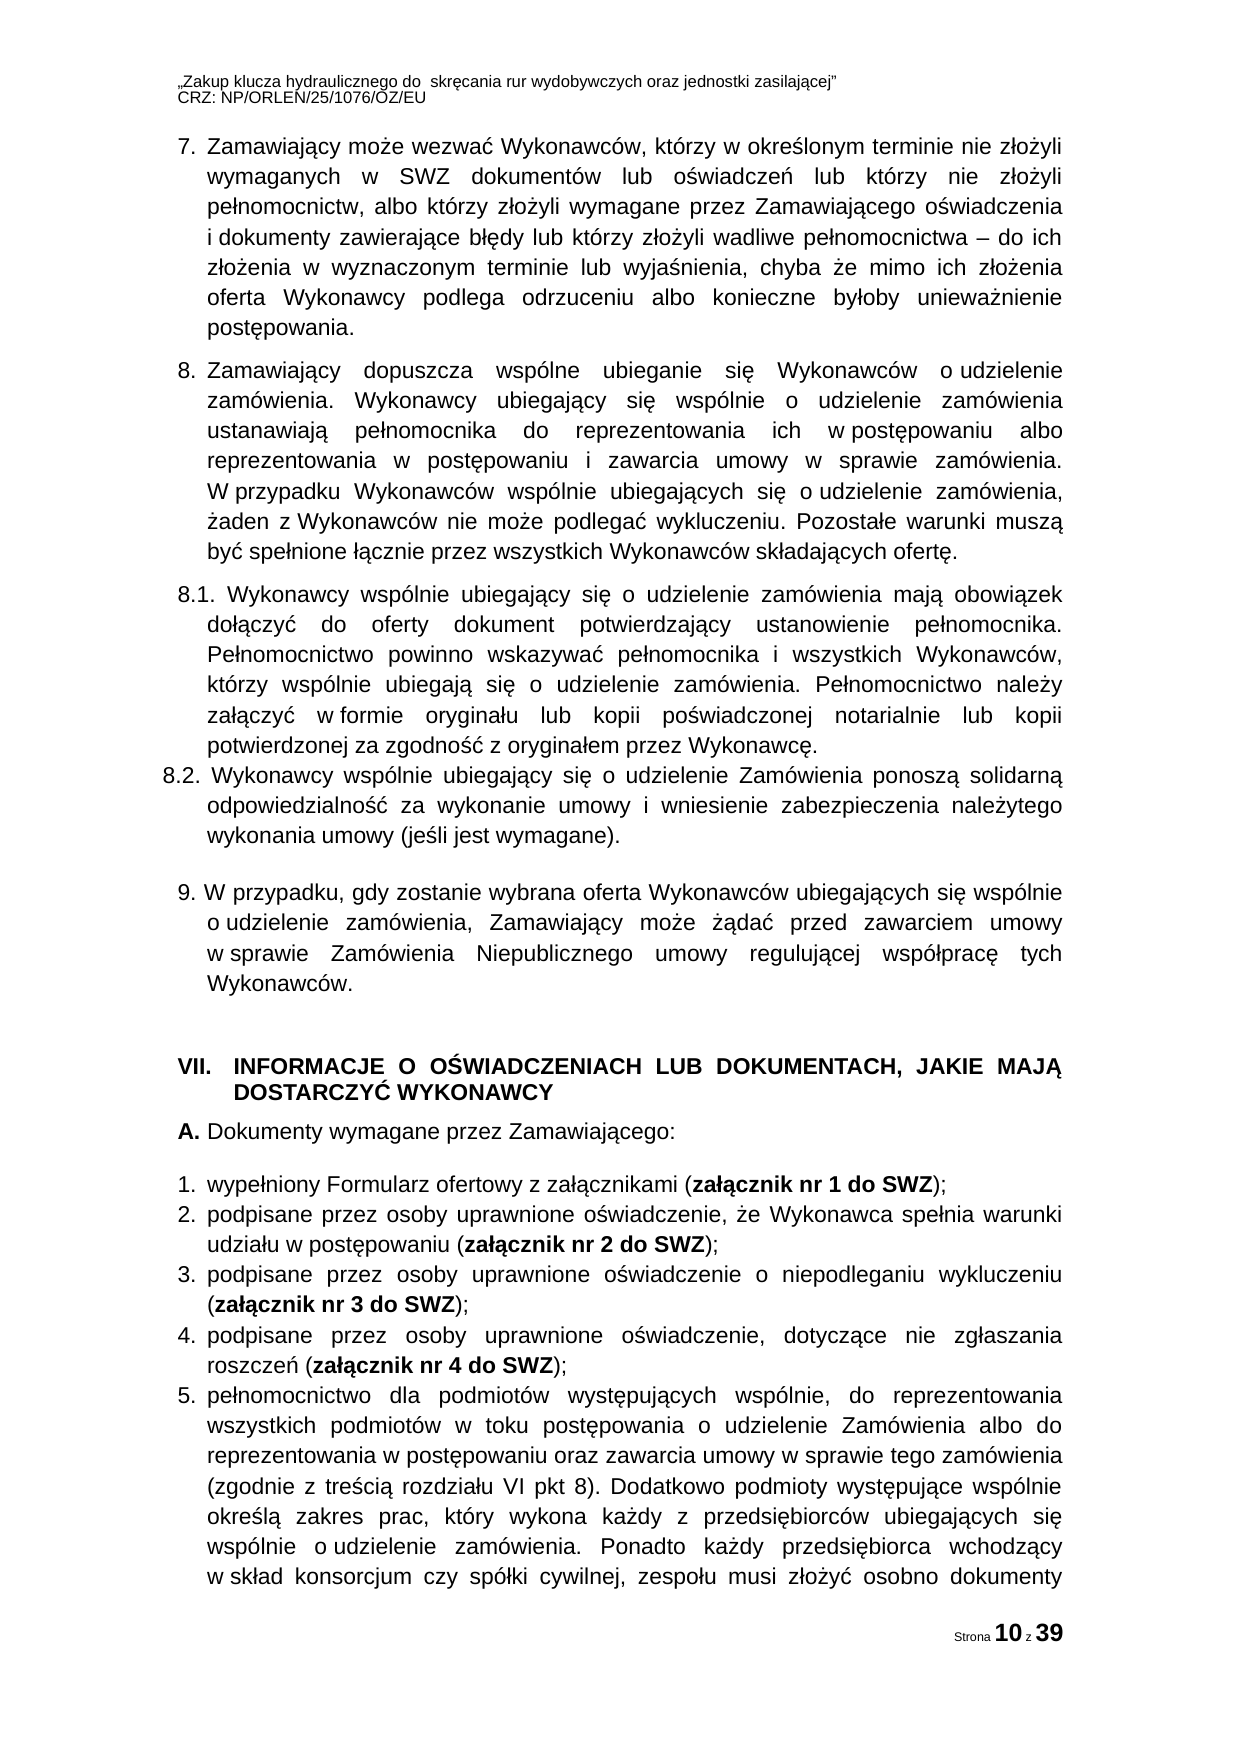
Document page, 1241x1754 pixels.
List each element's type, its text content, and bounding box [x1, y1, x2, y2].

text 8. Zamawiający dopuszcza wspólne ubieganie się Wykonawców o udzielenie zamówienia. Wykonawcy ubiegający się wspólnie o udzielenie zamówienia ustanawiają pełnomocnika do reprezentowania ich w postępowaniu albo reprezentowania w postępowaniu i zawarcia umowy w sprawie zamówienia. W przypadku Wykonawców wspólnie ubiegających się o udzielenie zamówienia, żaden z Wykonawców nie może podlegać wykluczeniu. Pozostałe warunki muszą być spełnione łącznie przez wszystkich Wykonawców składających ofertę. [177, 357, 1063, 564]
list 8.1. Wykonawcy wspólnie ubiegający się o udzielenie zamówienia mają obowiązek dołączyć do oferty dokument potwierdzający ustanowienie pełnomocnika. Pełnomocnictwo powinno wskazywać pełnomocnika i wszystkich Wykonawców, którzy wspólnie ubiegają się o udzielenie zamówienia. Pełnomocnictwo należy załączyć w formie oryginału lub kopii poświadczonej notarialnie lub kopii potwierdzonej za zgodność z oryginałem przez Wykonawcę. [177, 581, 1063, 758]
list podpisane przez osoby uprawnione oświadczenie, że Wykonawca spełnia warunki udziału w postępowaniu (załącznik nr 2 do SWZ); [177, 1201, 1063, 1257]
list wypełniony Formularz ofertowy z załącznikami (załącznik nr 1 do SWZ); [177, 1171, 1063, 1197]
list Dokumenty wymagane przez Zamawiającego: [177, 1118, 1063, 1144]
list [177, 1382, 1063, 1589]
text 7. Zamawiający może wezwać Wykonawców, którzy w określonym terminie nie złożyli wymaganych w SWZ dokumentów lub oświadczeń lub którzy nie złożyli pełnomocnictw, albo którzy złożyli wymagane przez Zamawiającego oświadczenia i dokumenty zawierające błędy lub którzy złożyli wadliwe pełnomocnictwa – do ich złożenia w wyznaczonym terminie lub wyjaśnienia, chyba że mimo ich złożenia oferta Wykonawcy podlega odrzuceniu albo konieczne byłoby unieważnienie postępowania. [177, 133, 1063, 341]
list podpisane przez osoby uprawnione oświadczenie o niepodleganiu wykluczeniu (załącznik nr 3 do SWZ); [177, 1261, 1063, 1318]
list 8.2. Wykonawcy wspólnie ubiegający się o udzielenie Zamówienia ponoszą solidarną odpowiedzialność za wykonanie umowy i wniesienie zabezpieczenia należytego wykonania umowy (jeśli jest wymagane). [162, 762, 1063, 849]
subtitle VII. INFORMACJE O OŚWIADCZENIACH LUB DOKUMENTACH, JAKIE MAJĄ DOSTARCZYĆ WYKONAWCY [177, 1053, 1063, 1105]
list podpisane przez osoby uprawnione oświadczenie, dotyczące nie zgłaszania roszczeń (załącznik nr 4 do SWZ); [177, 1322, 1063, 1378]
text 9. W przypadku, gdy zostanie wybrana oferta Wykonawców ubiegających się wspólnie o udzielenie zamówienia, Zamawiający może żądać przed zawarciem umowy w sprawie Zamówienia Niepublicznego umowy regulującej współpracę tych Wykonawców. [177, 879, 1063, 996]
